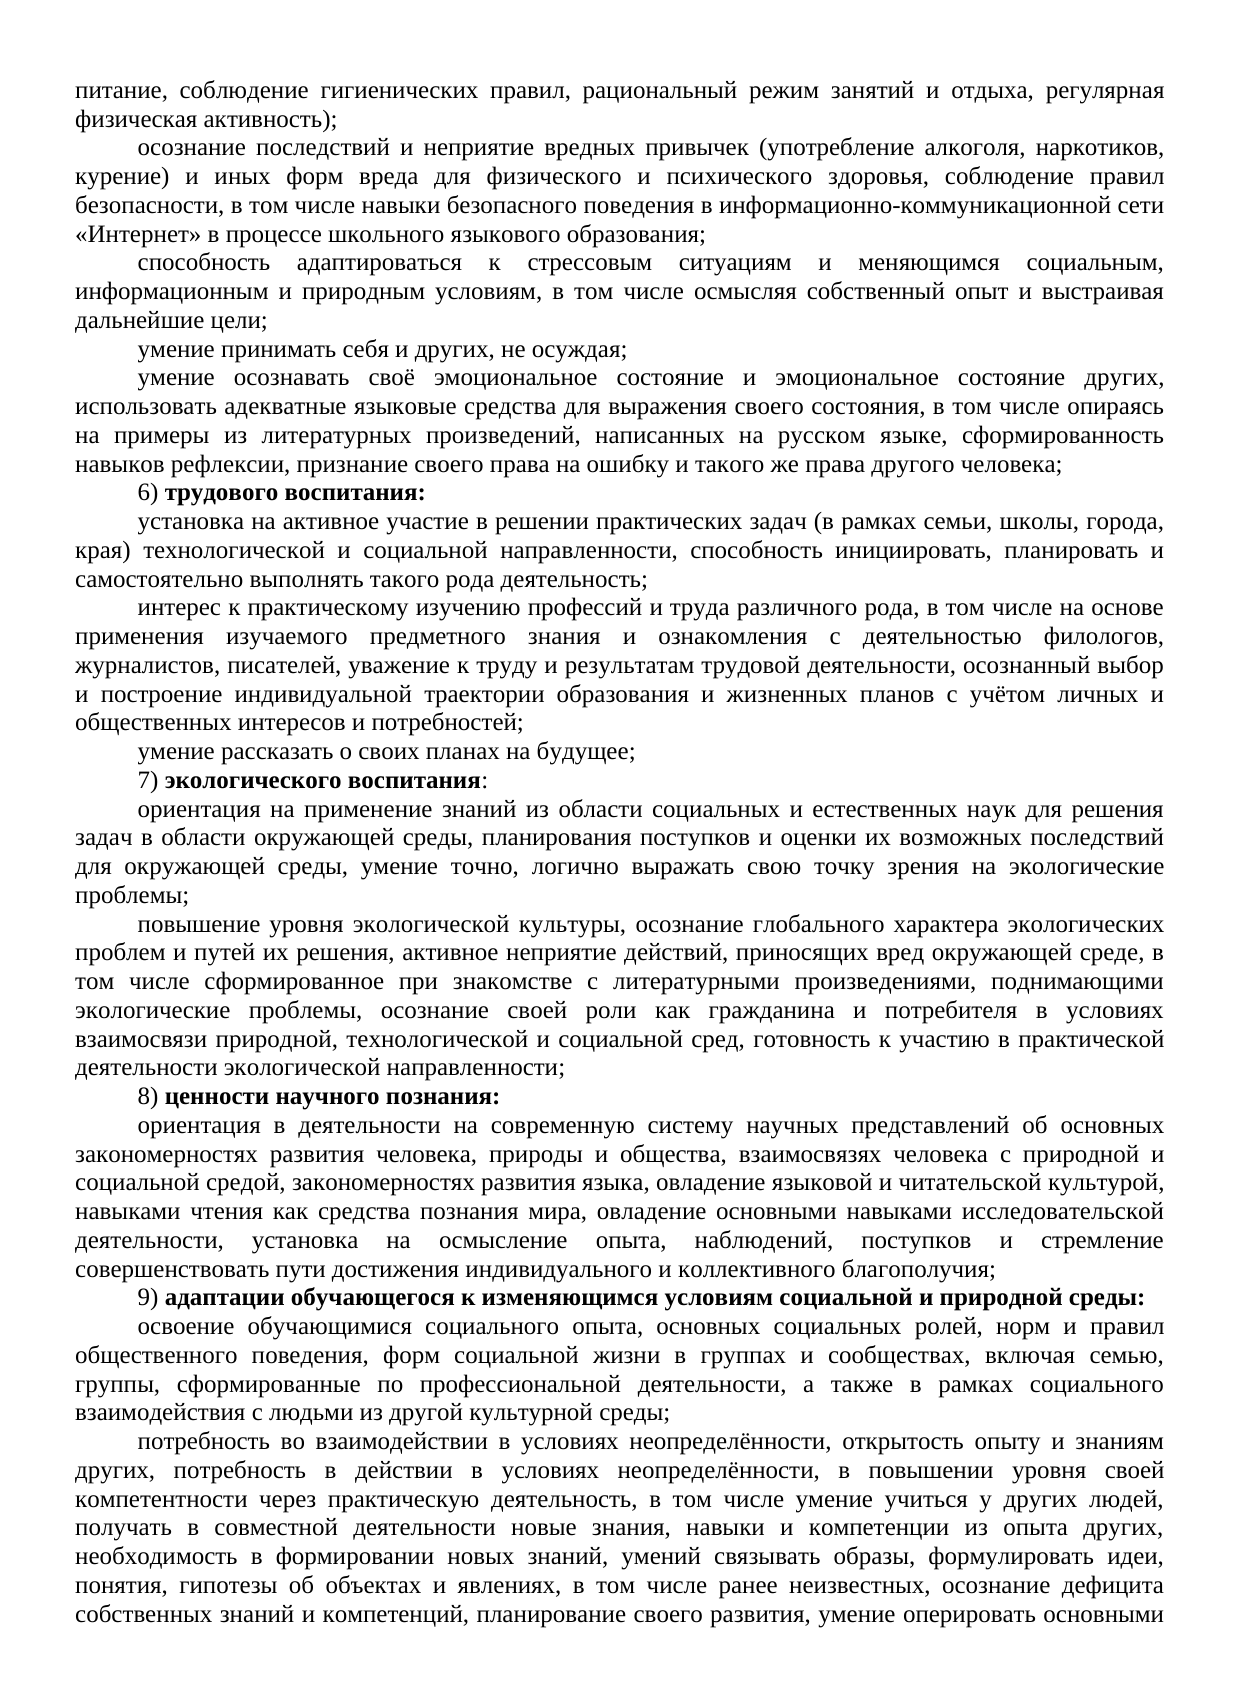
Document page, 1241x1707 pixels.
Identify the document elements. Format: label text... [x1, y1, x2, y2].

text 8) ценности научного познания: [75, 1081, 1165, 1110]
text умение рассказать о своих планах на будущее; [75, 736, 1165, 765]
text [75, 75, 1165, 132]
text повышение уровня экологической культуры, осознание глобального характера экологических проблем и путей их решения, активное неприятие действий, приносящих вред окружающей среде, в том числе сформированное при знакомстве с литературными произведениями, поднимающими экологические проблемы, осознание своей роли как гражданина и потребителя в условиях взаимосвязи природной, технологической и социальной сред, готовность к участию в практической деятельности экологической направленности; [75, 909, 1165, 1081]
text ориентация на применение знаний из области социальных и естественных наук для решения задач в области окружающей среды, планирования поступков и оценки их возможных последствий для окружающей среды, умение точно, логично выражать свою точку зрения на экологические проблемы; [75, 794, 1165, 909]
text умение принимать себя и других, не осуждая; [75, 334, 1165, 362]
text 6) трудового воспитания: [75, 477, 1165, 506]
text осознание последствий и неприятие вредных привычек (употребление алкоголя, наркотиков, курение) и иных форм вреда для физического и психического здоровья, соблюдение правил безопасности, в том числе навыки безопасного поведения в информационно-коммуникационной сети «Интернет» в процессе школьного языкового образования; [75, 132, 1165, 247]
text ориентация в деятельности на современную систему научных представлений об основных закономерностях развития человека, природы и общества, взаимосвязях человека с природной и социальной средой, закономерностях развития языка, овладение языковой и читательской культурой, навыками чтения как средства познания мира, овладение основными навыками исследовательской деятельности, установка на осмысление опыта, наблюдений, поступков и стремление совершенствовать пути достижения индивидуального и коллективного благополучия; [75, 1110, 1165, 1282]
text освоение обучающимися социального опыта, основных социальных ролей, норм и правил общественного поведения, форм социальной жизни в группах и сообществах, включая семью, группы, сформированные по профессиональной деятельности, а также в рамках социального взаимодействия с людьми из другой культурной среды; [75, 1311, 1165, 1426]
text интерес к практическому изучению профессий и труда различного рода, в том числе на основе применения изучаемого предметного знания и ознакомления с деятельностью филологов, журналистов, писателей, уважение к труду и результатам трудовой деятельности, осознанный выбор и построение индивидуальной траектории образования и жизненных планов с учётом личных и общественных интересов и потребностей; [75, 592, 1165, 736]
text 9) адаптации обучающегося к изменяющимся условиям социальной и природной среды: [75, 1282, 1165, 1311]
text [75, 1426, 1165, 1627]
text 7) экологического воспитания: [75, 765, 1165, 794]
text умение осознавать своё эмоциональное состояние и эмоциональное состояние других, использовать адекватные языковые средства для выражения своего состояния, в том числе опираясь на примеры из литературных произведений, написанных на русском языке, сформированность навыков рефлексии, признание своего права на ошибку и такого же права другого человека; [75, 362, 1165, 477]
text установка на активное участие в решении практических задач (в рамках семьи, школы, города, края) технологической и социальной направленности, способность инициировать, планировать и самостоятельно выполнять такого рода деятельность; [75, 506, 1165, 592]
text способность адаптироваться к стрессовым ситуациям и меняющимся социальным, информационным и природным условиям, в том числе осмысляя собственный опыт и выстраивая дальнейшие цели; [75, 247, 1165, 334]
